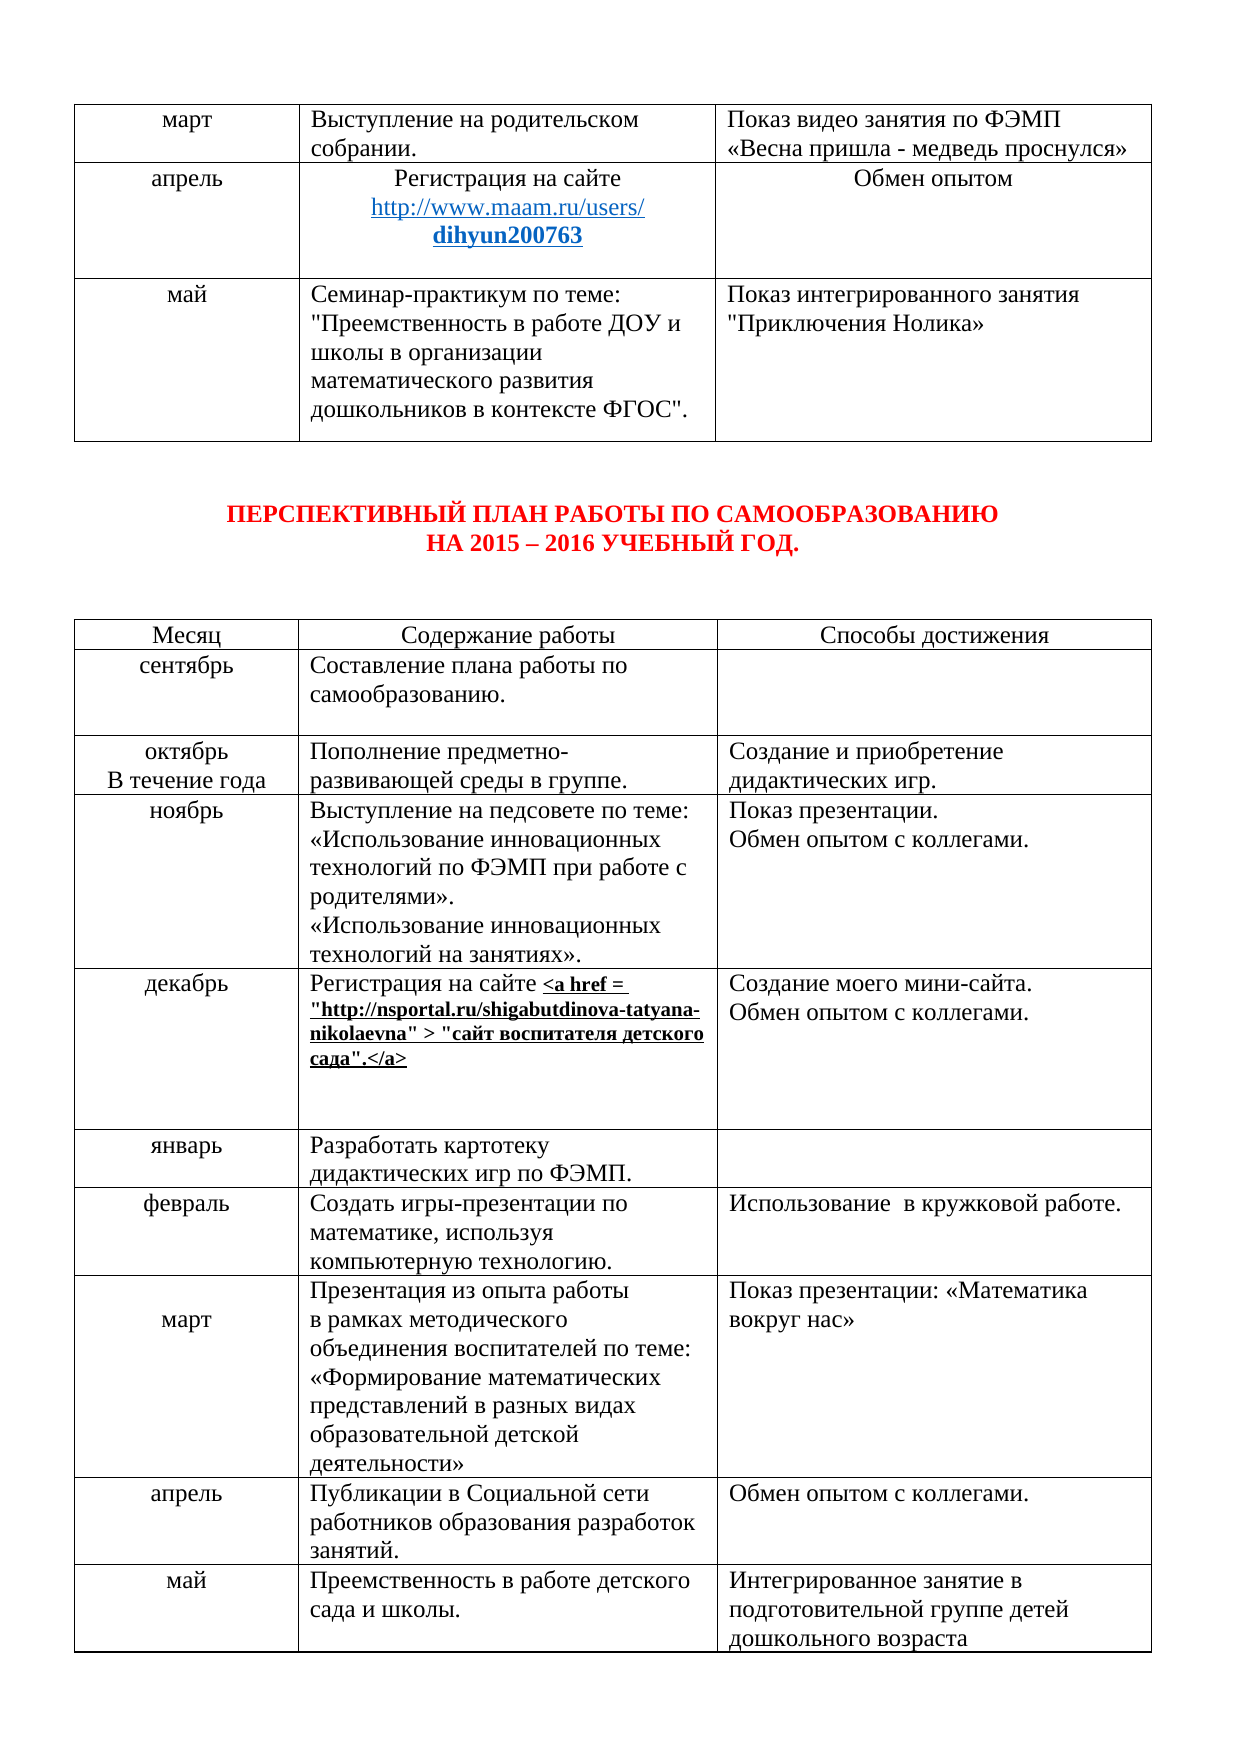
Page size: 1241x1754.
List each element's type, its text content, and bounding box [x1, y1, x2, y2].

table_cell Выступление на родительском собрании. [300, 105, 715, 162]
table_cell [718, 1130, 1151, 1187]
table_cell Публикации в Социальной сети работников образования разработок занятий. [299, 1478, 717, 1564]
table_cell [718, 650, 1151, 735]
table_cell декабрь [75, 969, 298, 1129]
table_cell март [75, 105, 299, 162]
table_cell Семинар-практикум по теме: "Преемственность в работе ДОУ и школы в организации математического развития дошкольников в контексте ФГОС". [300, 279, 715, 441]
table_cell ноябрь [75, 795, 298, 967]
table_cell март [75, 1276, 298, 1477]
table_cell Использование в кружковой работе. [718, 1188, 1151, 1274]
text ПЕРСПЕКТИВНЫЙ ПЛАН РАБОТЫ ПО САМООБРАЗОВАНИЮ [74, 499, 1152, 528]
table_cell октябрь В течение года [75, 736, 298, 794]
table_cell Разработать картотеку дидактических игр по ФЭМП. [299, 1130, 717, 1187]
table_cell Выступление на педсовете по теме: «Использование инновационных технологий по ФЭМП при работе с родителями». «Использование инновационных технологий на занятиях». [299, 795, 717, 967]
table_cell Показ презентации: «Математика вокруг нас» [718, 1276, 1151, 1477]
table_cell апрель [75, 1478, 298, 1564]
table_cell Составление плана работы по самообразованию. [299, 650, 717, 735]
table_cell Создание и приобретение дидактических игр. [718, 736, 1151, 794]
table_cell Регистрация на сайте http://www.maam.ru/users/ dihyun200763 [300, 163, 715, 278]
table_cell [299, 1565, 717, 1651]
table_cell Создать игры-презентации по математике, используя компьютерную технологию. [299, 1188, 717, 1274]
text НА 2015 – 2016 УЧЕБНЫЙ ГОД. [74, 528, 1152, 557]
table_cell Пополнение предметно-развивающей среды в группе. [299, 736, 717, 794]
table_cell Показ интегрированного занятия "Приключения Нолика» [716, 279, 1151, 441]
table_cell Обмен опытом с коллегами. [718, 1478, 1151, 1564]
table_cell февраль [75, 1188, 298, 1274]
table_cell Обмен опытом [716, 163, 1151, 278]
table_header Содержание работы [299, 620, 717, 649]
table_header Способы достижения [718, 620, 1151, 649]
table_cell Показ видео занятия по ФЭМП «Весна пришла - медведь проснулся» [716, 105, 1151, 162]
table_cell Регистрация на сайте <a href = "http://nsportal.ru/shigabutdinova-tatyana-nikolaevna" > "сайт воспитателя детского сада".</a> [299, 969, 717, 1129]
table_cell сентябрь [75, 650, 298, 735]
table_cell Презентация из опыта работы в рамках методического объединения воспитателей по теме: «Формирование математических представлений в разных видах образовательной детской деятельности» [299, 1276, 717, 1477]
table_cell январь [75, 1130, 298, 1187]
table_cell май [75, 279, 299, 441]
table_header Месяц [75, 620, 298, 649]
table_cell Показ презентации. Обмен опытом с коллегами. [718, 795, 1151, 967]
table_cell Создание моего мини-сайта. Обмен опытом с коллегами. [718, 969, 1151, 1129]
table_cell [718, 1565, 1151, 1651]
table_cell апрель [75, 163, 299, 278]
table_cell май [75, 1565, 298, 1651]
